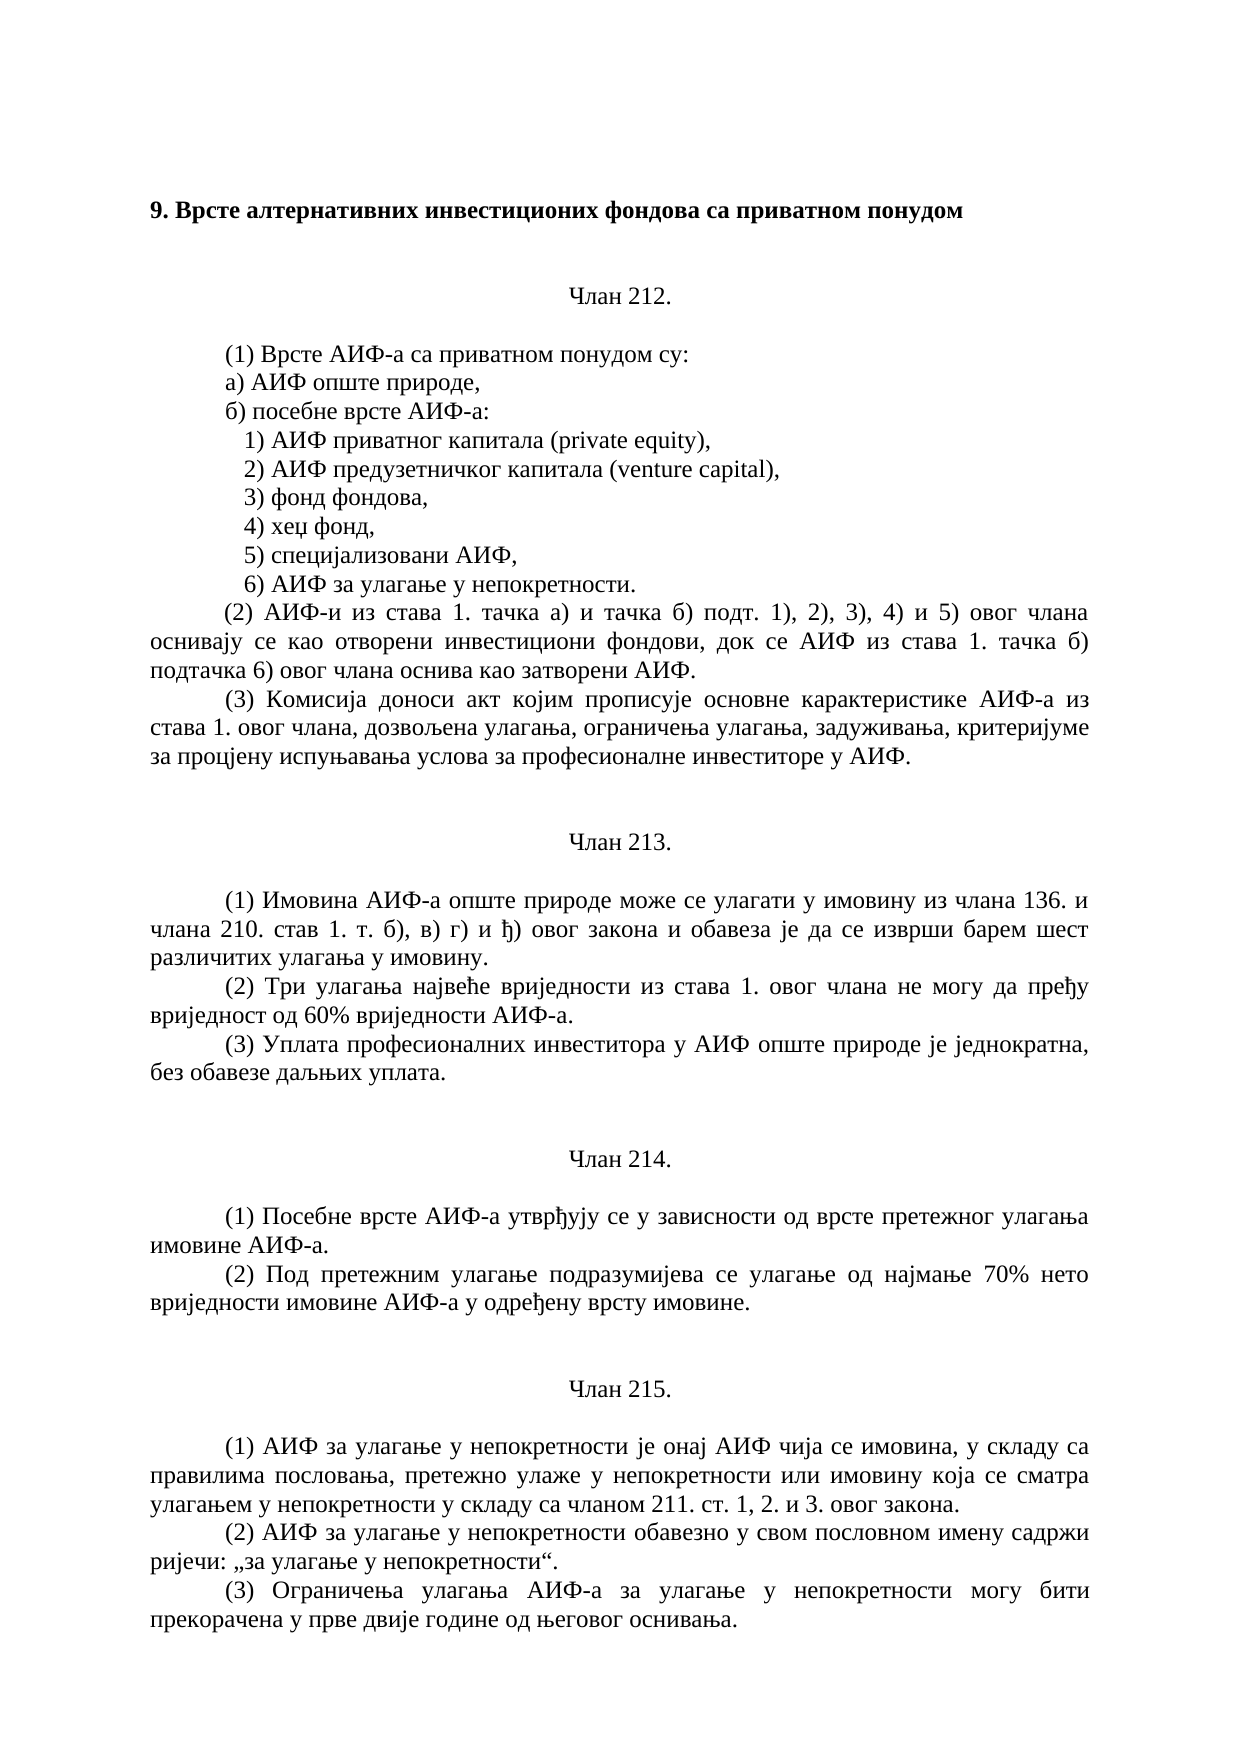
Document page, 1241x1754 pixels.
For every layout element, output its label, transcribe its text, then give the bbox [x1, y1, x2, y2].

text 4) хеџ фонд, [150, 511, 1090, 540]
text 6) АИФ за улагање у непокретности. [150, 569, 1090, 597]
text Члан 214. [150, 1144, 1090, 1172]
text (2) АИФ за улагање у непокретности обавезно у свом пословном имену садржи ријечи: „за улагање у непокретности“. [150, 1517, 1090, 1575]
text 9. Врсте алтернативних инвестиционих фондова са приватном понудом [150, 195, 1090, 224]
text (3) Уплата професионалних инвеститора у АИФ опште природе је једнократна, без обавезе даљњих уплата. [150, 1029, 1090, 1086]
text а) АИФ опште природе, [150, 367, 1090, 396]
text Члан 212. [150, 281, 1090, 310]
text 1) АИФ приватног капитала (private equity), [150, 425, 1090, 454]
text (1) Посебне врсте АИФ-а утврђују се у зависности од врсте претежног улагања имовине АИФ-а. [150, 1201, 1090, 1259]
text (1) АИФ за улагање у непокретности је онај АИФ чија се имовина, у складу са правилима пословања, претежно улаже у непокретности или имовину која се сматра улагањем у непокретности у складу са чланом 211. ст. 1, 2. и 3. овог закона. [150, 1431, 1090, 1517]
text (3) Ограничења улагања АИФ-а за улагање у непокретности могу бити прекорачена у прве двије године од његовог оснивања. [150, 1575, 1090, 1632]
text б) посебне врсте АИФ-а: [150, 396, 1090, 425]
text (2) Под претежним улагање подразумијева се улагање од најмање 70% нето вриједности имовине АИФ-а у одређену врсту имовине. [150, 1259, 1090, 1316]
text (1) Имовина АИФ-а опште природе може се улагати у имовину из члана 136. и члана 210. став 1. т. б), в) г) и ђ) овог закона и обавеза је да се изврши барем шест различитих улагања у имовину. [150, 885, 1090, 971]
text 5) специјализовани АИФ, [150, 540, 1090, 569]
text (3) Комисија доноси акт којим прописује основне карактеристике АИФ-а из става 1. овог члана, дозвољена улагања, ограничења улагања, задуживања, критеријуме за процјену испуњавања услова за професионалне инвеститоре у АИФ. [150, 684, 1090, 770]
text (2) АИФ-и из става 1. тачка а) и тачка б) подт. 1), 2), 3), 4) и 5) овог члана оснивају се као отворени инвестициони фондови, док се АИФ из става 1. тачка б) подтачка 6) овог члана оснива као затворени АИФ. [150, 597, 1090, 684]
text 3) фонд фондова, [150, 482, 1090, 511]
text Члан 213. [150, 827, 1090, 856]
text (2) Три улагања највеће вриједности из става 1. овог члана не могу да пређу вриједност од 60% вриједности АИФ-а. [150, 971, 1090, 1029]
text Члан 215. [150, 1374, 1090, 1402]
text 2) АИФ предузетничког капитала (venture capital), [150, 454, 1090, 482]
text (1) Врсте АИФ-а са приватном понудом су: [150, 339, 1090, 367]
